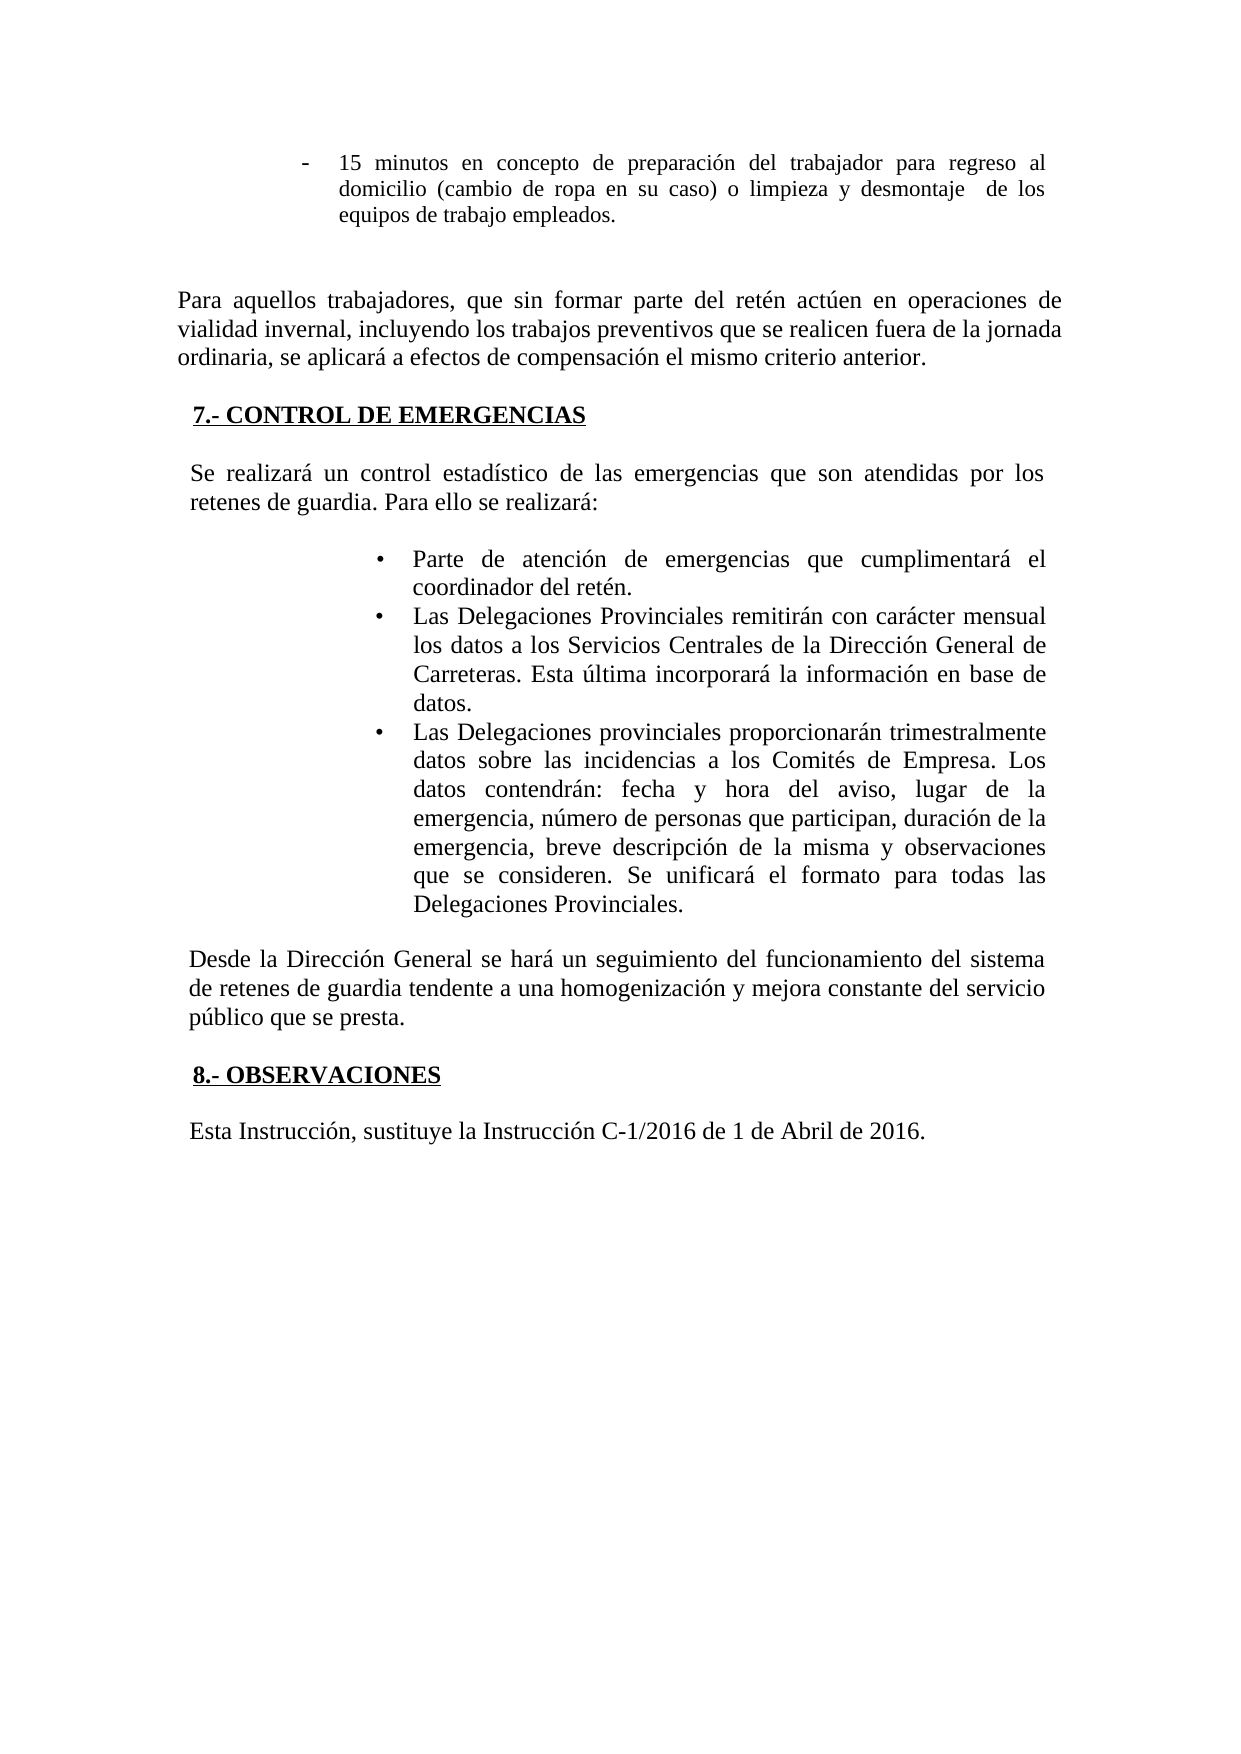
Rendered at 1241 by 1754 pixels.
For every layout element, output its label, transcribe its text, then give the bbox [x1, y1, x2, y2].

list Las Delegaciones Provinciales remitirán con carácter mensual los datos a los Servicios Centrales de la Dirección General de Carreteras. Esta última incorporará la información en base de datos. [375, 601, 1047, 716]
text Esta Instrucción, sustituye la Instrucción C-1/2016 de 1 de Abril de 2016. [189, 1117, 1046, 1145]
list Las Delegaciones provinciales proporcionarán trimestralmente datos sobre las incidencias a los Comités de Empresa. Los datos contendrán: fecha y hora del aviso, lugar de la emergencia, número de personas que participan, duración de la emergencia, breve descripción de la misma y observaciones que se consideren. Se unificará el formato para todas las Delegaciones Provinciales. [375, 717, 1047, 918]
subtitle 7.- CONTROL DE EMERGENCIAS [193, 400, 1063, 429]
list Parte de atención de emergencias que cumplimentará el coordinador del retén. [376, 545, 1046, 601]
text Para aquellos trabajadores, que sin formar parte del retén actúen en operaciones de vialidad invernal, incluyendo los trabajos preventivos que se realicen fuera de la jornada ordinaria, se aplicará a efectos de compensación el mismo criterio anterior. [177, 285, 1063, 371]
text Desde la Dirección General se hará un seguimiento del funcionamiento del sistema de retenes de guardia tendente a una homogenización y mejora constante del servicio público que se presta. [188, 944, 1047, 1031]
list 15 minutos en concepto de preparación del trabajador para regreso al domicilio (cambio de ropa en su caso) o limpieza y desmontaje de los equipos de trabajo empleados. [301, 148, 1047, 227]
subtitle 8.- OBSERVACIONES [193, 1060, 1063, 1088]
text Se realizará un control estadístico de las emergencias que son atendidas por los retenes de guardia. Para ello se realizará: [190, 458, 1045, 516]
